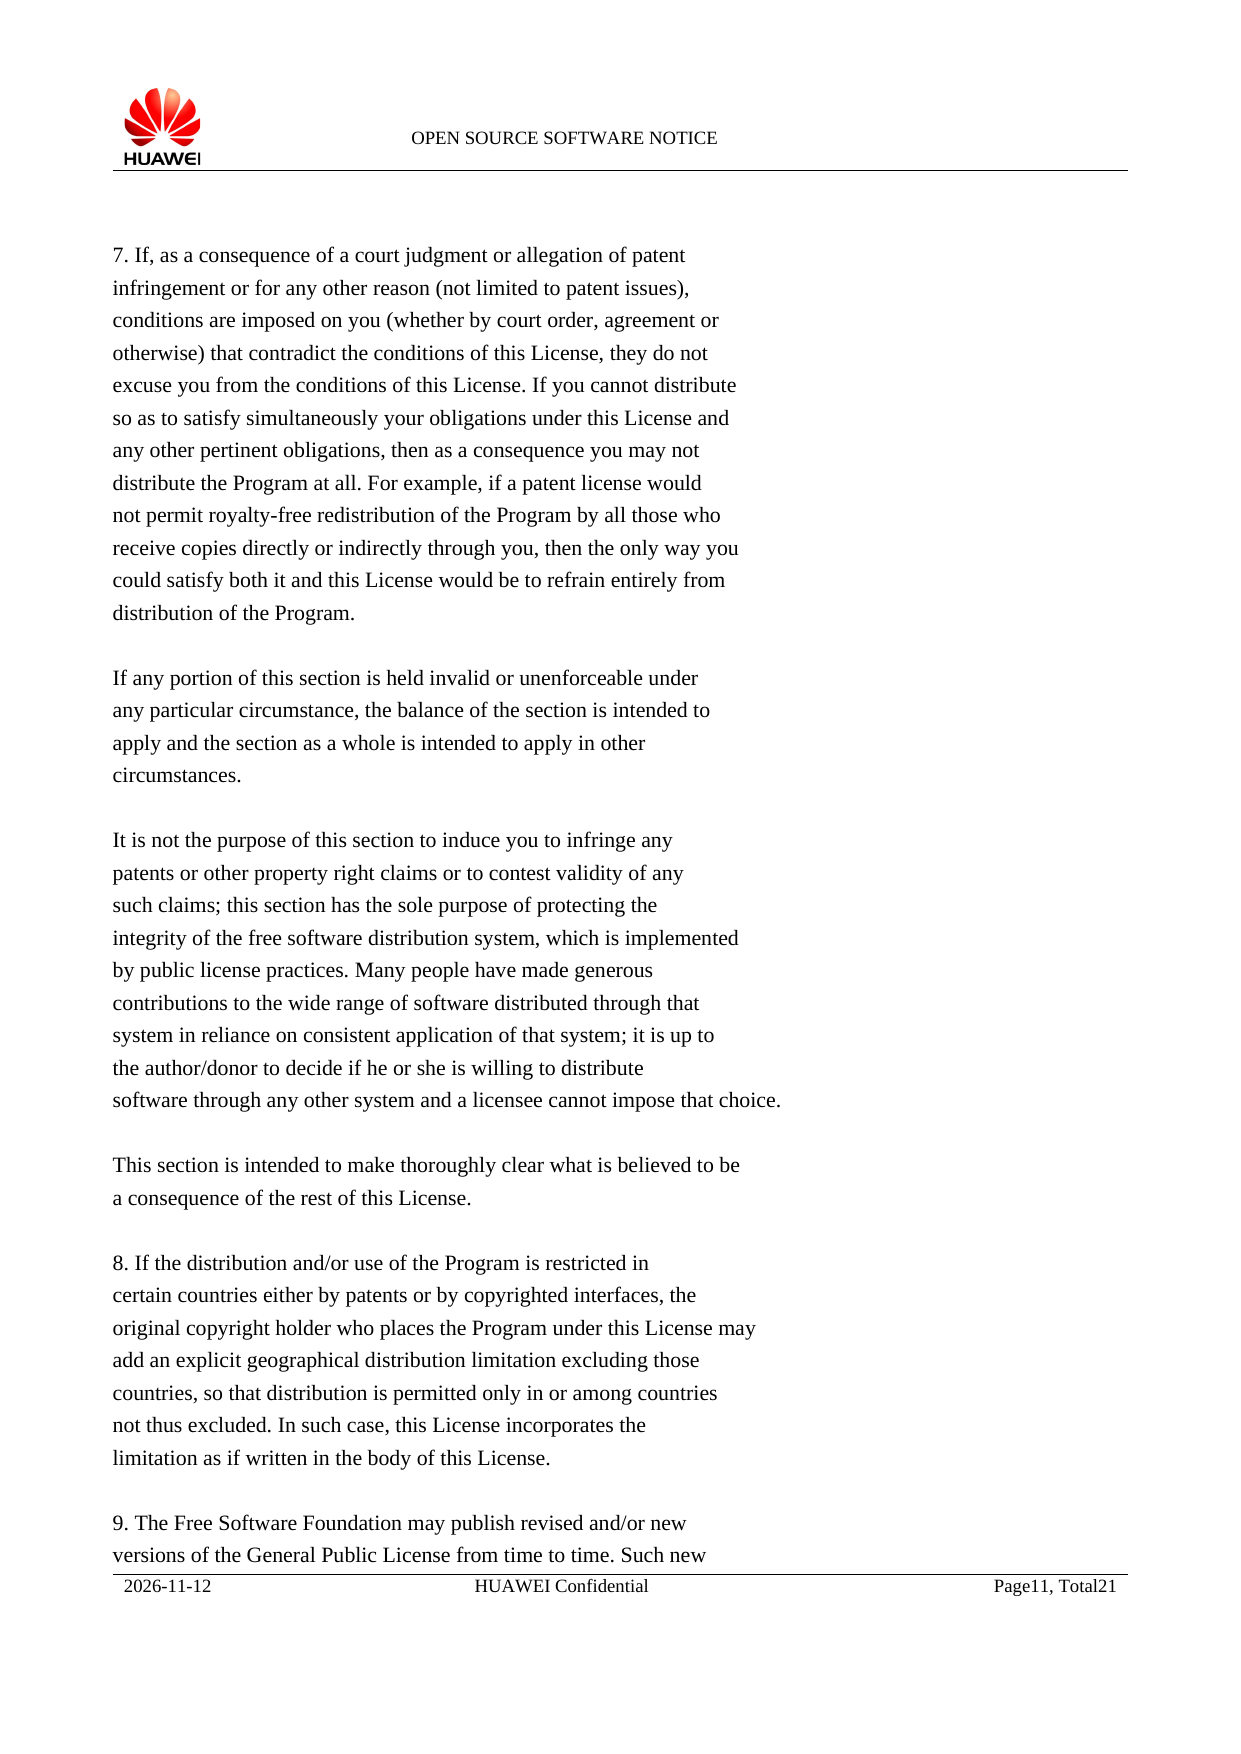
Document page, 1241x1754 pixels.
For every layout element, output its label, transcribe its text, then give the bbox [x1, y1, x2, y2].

picture [124, 88, 201, 165]
